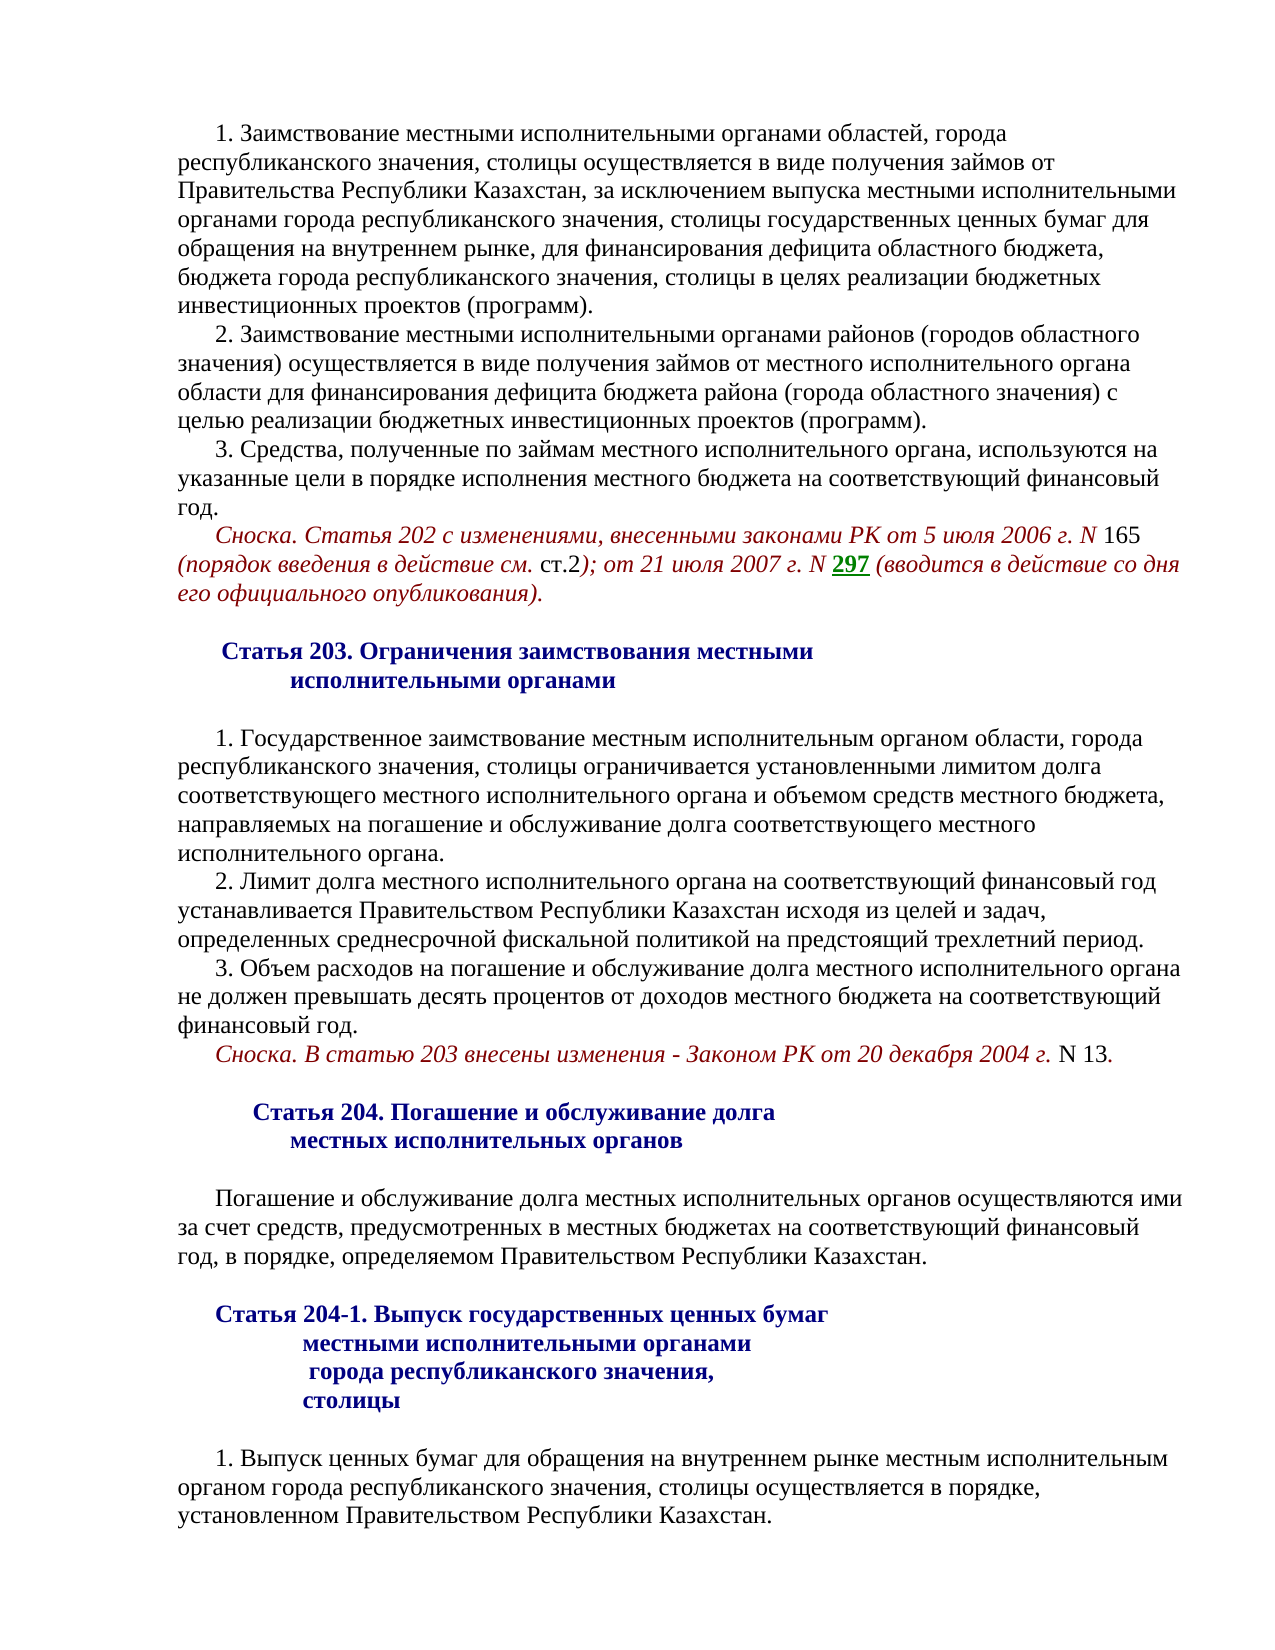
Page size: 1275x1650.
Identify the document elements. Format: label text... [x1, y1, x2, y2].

text Статья 204. Погашение и обслуживание долга местных исполнительных органов [177, 1097, 1186, 1154]
text 1. Государственное заимствование местным исполнительным органом области, города республиканского значения, столицы ограничивается установленными лимитом долга соответствующего местного исполнительного органа и объемом средств местного бюджета, направляемых на погашение и обслуживание долга соответствующего местного исполнительного органа. 2. Лимит долга местного исполнительного органа на соответствующий финансовый год устанавливается Правительством Республики Казахстан исходя из целей и задач, определенных среднесрочной фискальной политикой на предстоящий трехлетний период. 3. Объем расходов на погашение и обслуживание долга местного исполнительного органа не должен превышать десять процентов от доходов местного бюджета на соответствующий финансовый год. Сноска. В статью 203 внесены изменения - Законом РК от 20 декабря 2004 г. N 13. [177, 723, 1186, 1068]
text Статья 204-1. Выпуск государственных ценных бумаг местными исполнительными органами города республиканского значения, столицы [177, 1299, 1186, 1414]
text 1. Заимствование местными исполнительными органами областей, города республиканского значения, столицы осуществляется в виде получения займов от Правительства Республики Казахстан, за исключением выпуска местными исполнительными органами города республиканского значения, столицы государственных ценных бумаг для обращения на внутреннем рынке, для финансирования дефицита областного бюджета, бюджета города республиканского значения, столицы в целях реализации бюджетных инвестиционных проектов (программ). 2. Заимствование местными исполнительными органами районов (городов областного значения) осуществляется в виде получения займов от местного исполнительного органа области для финансирования дефицита бюджета района (города областного значения) с целью реализации бюджетных инвестиционных проектов (программ). 3. Средства, полученные по займам местного исполнительного органа, используются на указанные цели в порядке исполнения местного бюджета на соответствующий финансовый год. Сноска. Статья 202 с изменениями, внесенными законами РК от 5 июля 2006 г. N 165 (порядок введения в действие см. ст.2); от 21 июля 2007 г. N 297 (вводится в действие со дня его официального опубликования). [177, 118, 1186, 607]
text Погашение и обслуживание долга местных исполнительных органов осуществляются ими за счет средств, предусмотренных в местных бюджетах на соответствующий финансовый год, в порядке, определяемом Правительством Республики Казахстан. [177, 1183, 1186, 1270]
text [177, 1443, 1186, 1529]
text Статья 203. Ограничения заимствования местными исполнительными органами [177, 636, 1186, 693]
